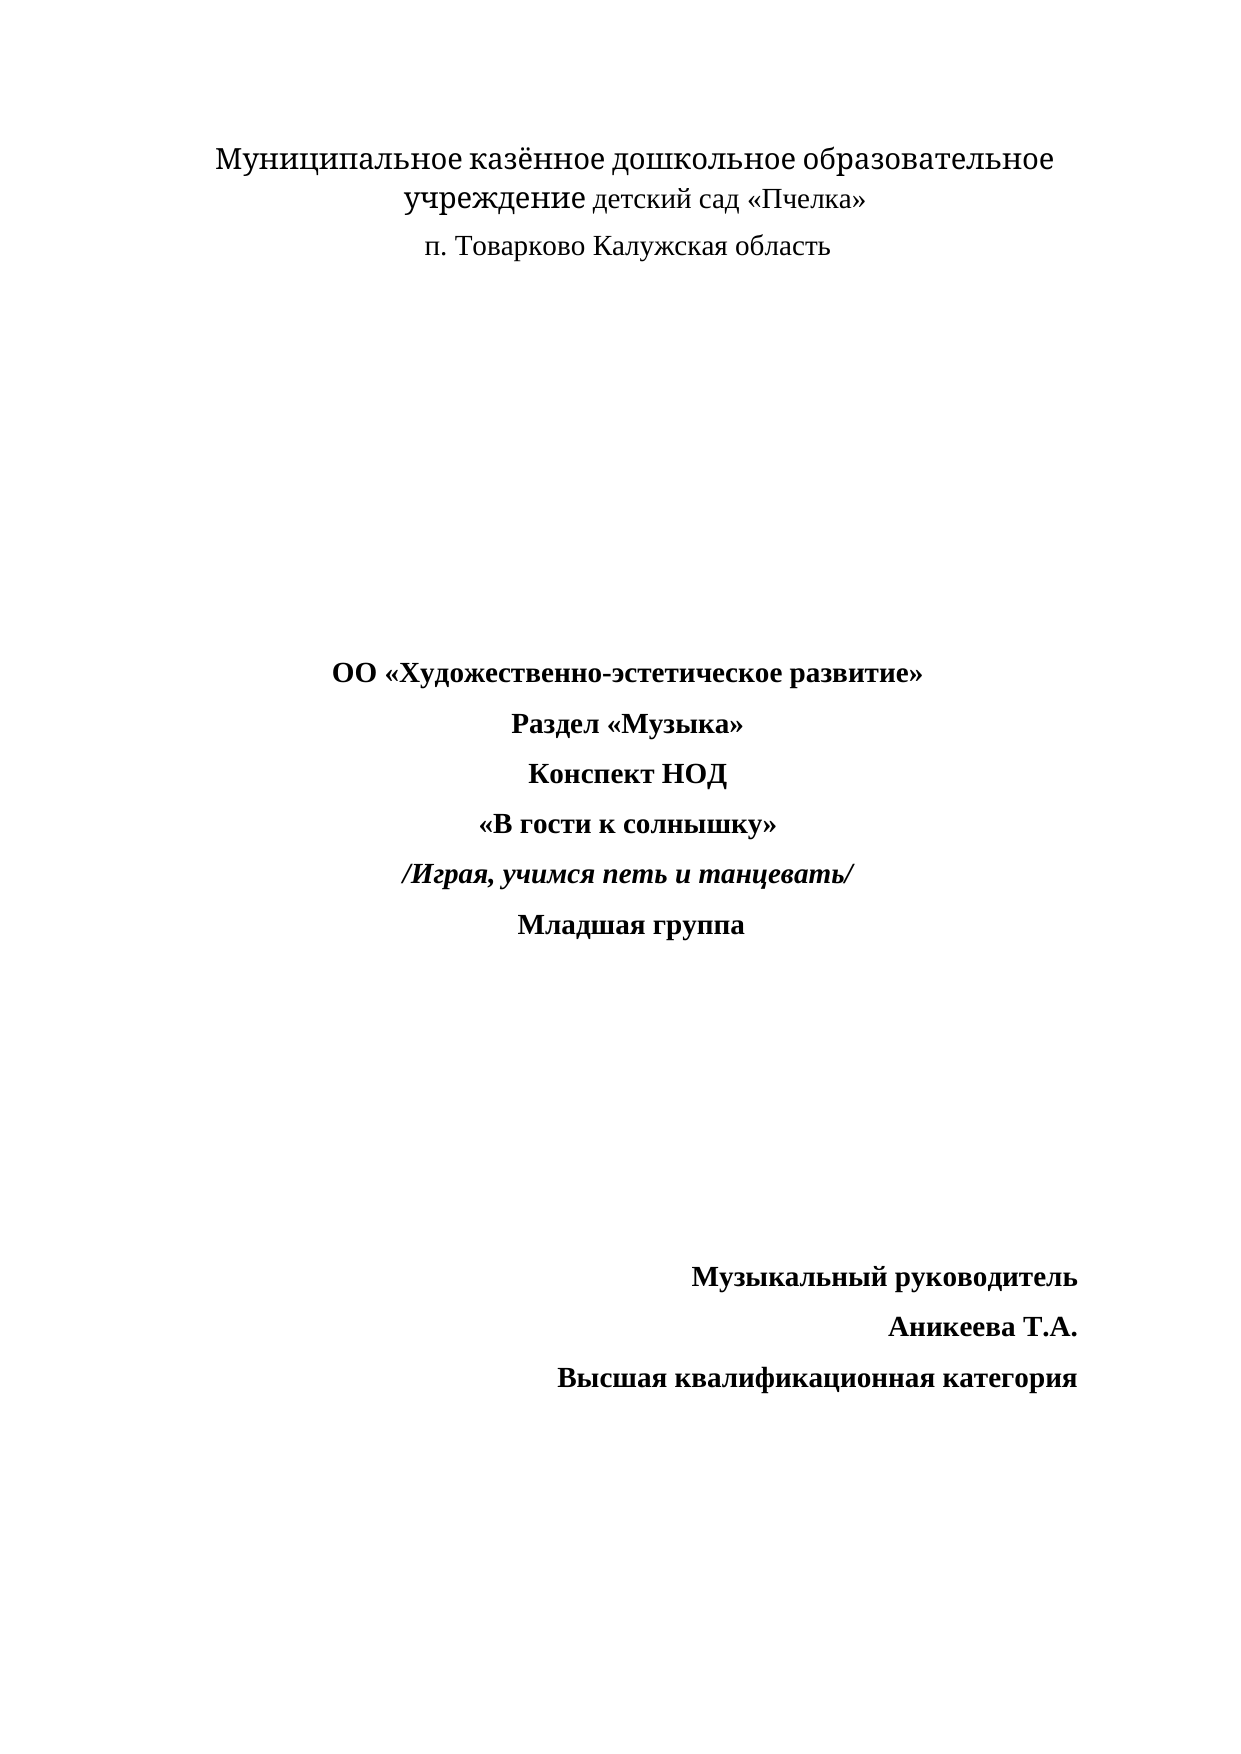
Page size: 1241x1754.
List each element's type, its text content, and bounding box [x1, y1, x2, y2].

text ОО «Художественно-эстетическое развитие» [177, 655, 1078, 689]
text п. Товарково Калужская область [177, 228, 1078, 261]
text Раздел «Музыка» [177, 706, 1078, 739]
text Младшая группа [177, 907, 1078, 941]
text Музыкальный руководитель [177, 1259, 1078, 1293]
text /Играя, учимся петь и танцевать/ [177, 857, 1078, 890]
subtitle Муниципальное казённое дошкольное образовательное учреждение детский сад «Пчелка» [177, 143, 1093, 216]
text Аникеева Т.А. [177, 1309, 1078, 1343]
text «В гости к солнышку» [177, 806, 1078, 840]
text Конспект НОД [177, 756, 1078, 789]
text Высшая квалификационная категория [177, 1360, 1078, 1393]
